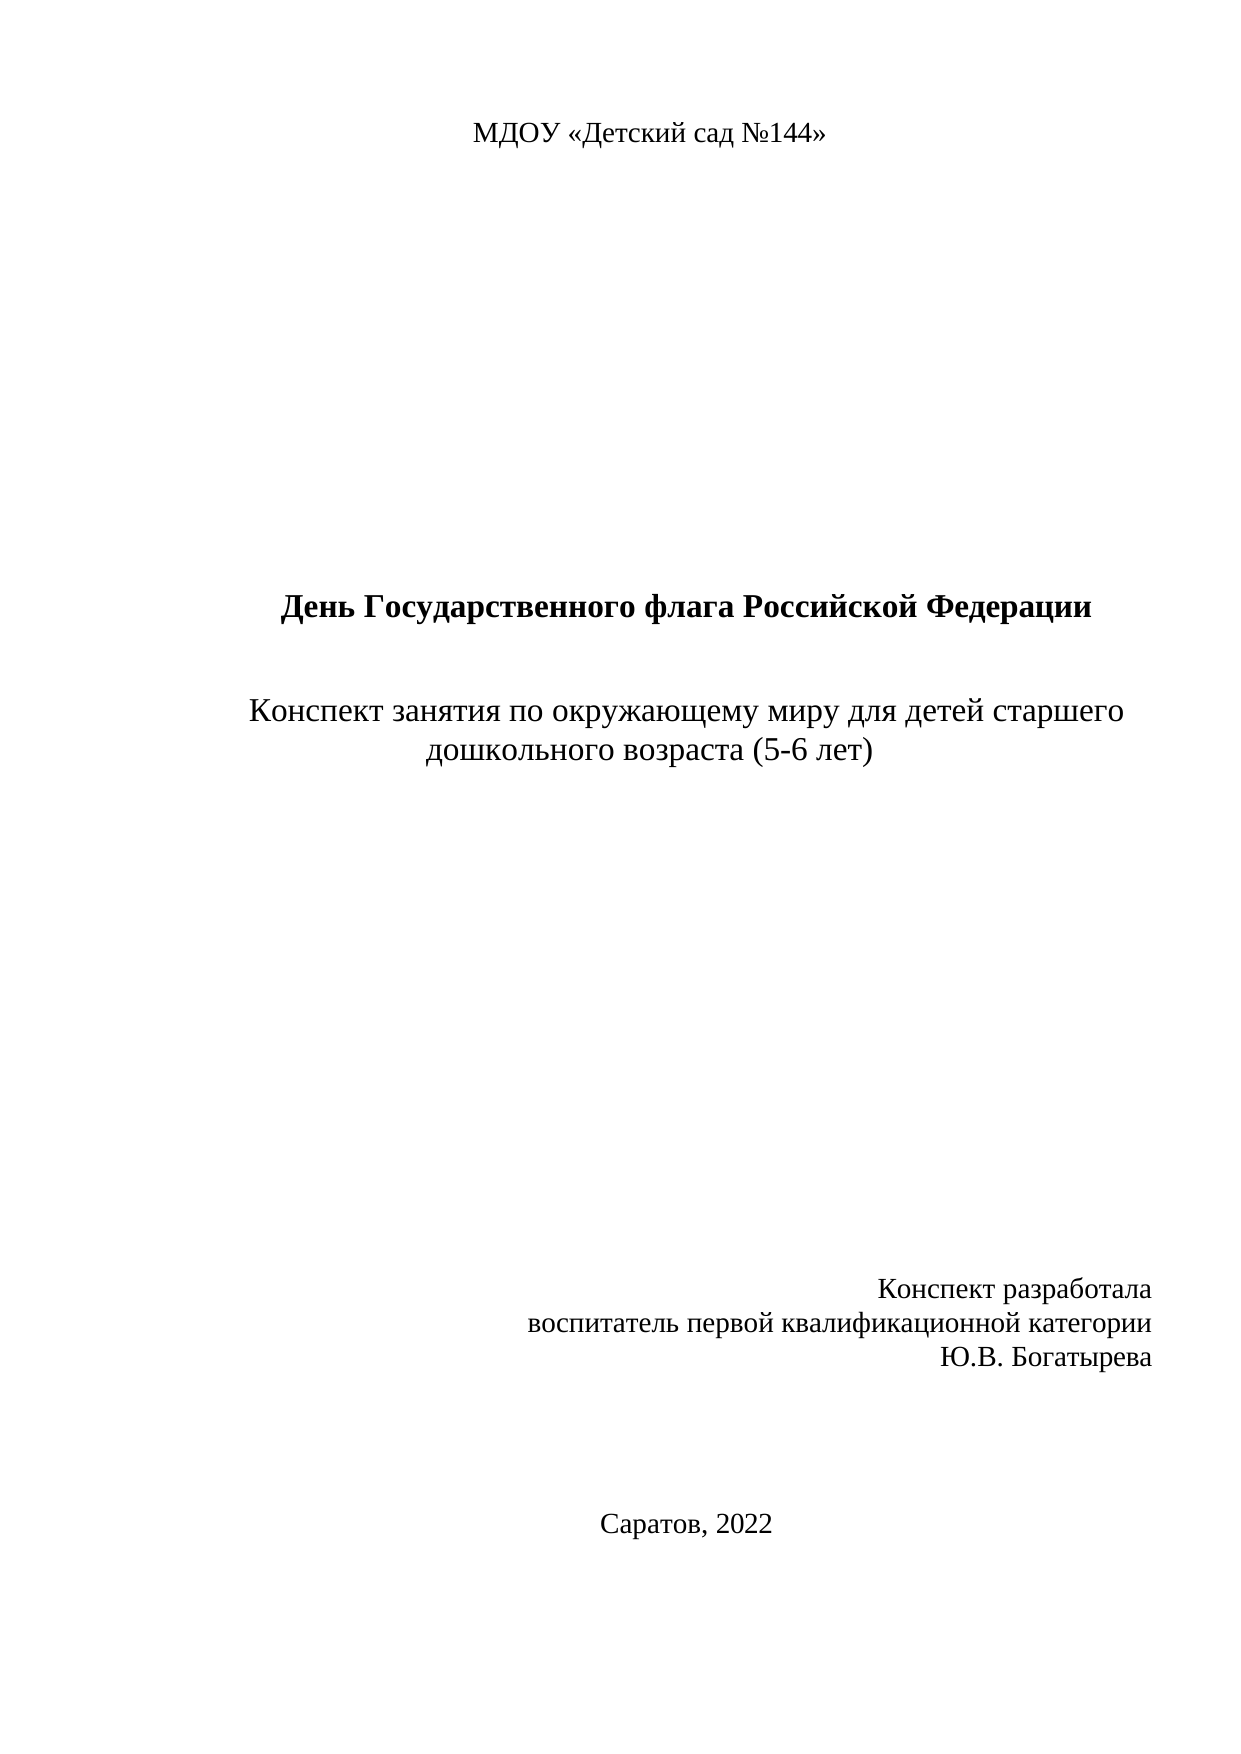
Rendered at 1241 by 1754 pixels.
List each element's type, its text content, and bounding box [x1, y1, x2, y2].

text Саратов, 2022 [234, 1506, 1139, 1540]
text Ю.В. Богатырева [131, 1339, 1152, 1372]
text Конспект разработала воспитатель первой квалификационной категории [525, 1272, 1152, 1339]
title День Государственного флага Российской Федерации [233, 586, 1139, 624]
text МДОУ «Детский сад №144» [160, 115, 1139, 149]
text Конспект занятия по окружающему миру для детей старшего дошкольного возраста (5-6 лет) [248, 691, 1163, 767]
